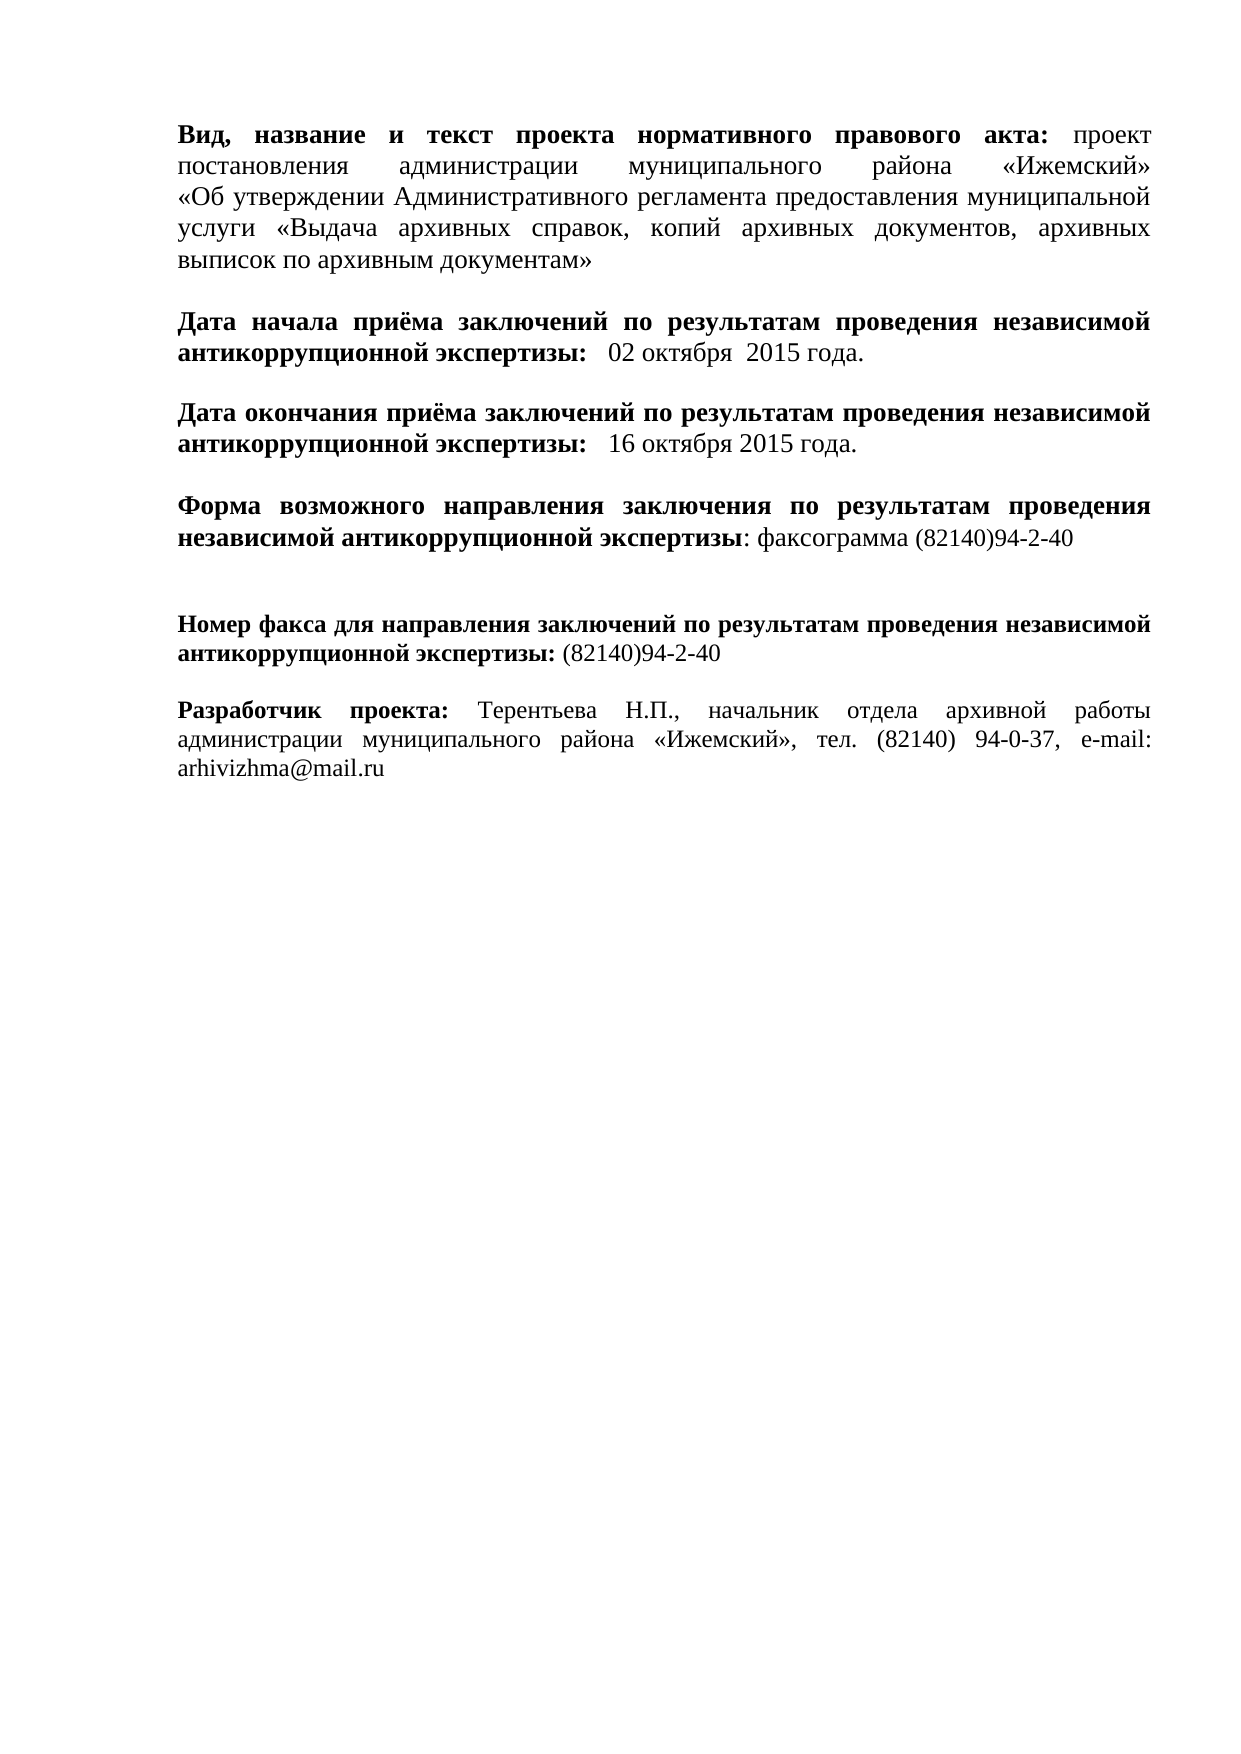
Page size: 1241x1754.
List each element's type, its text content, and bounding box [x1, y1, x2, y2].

text Разработчик проекта: Терентьева Н.П., начальник отдела архивной работы администрации муниципального района «Ижемский», тел. (82140) 94-0-37, e-mail: arhivizhma@mail.ru [177, 696, 1152, 782]
text Номер факса для направления заключений по результатам проведения независимой антикоррупционной экспертизы: (82140)94-2-40 [177, 609, 1152, 667]
text Вид, название и текст проекта нормативного правового акта: проект постановления администрации муниципального района «Ижемский» «Об утверждении Административного регламента предоставления муниципальной услуги «Выдача архивных справок, копий архивных документов, архивных выписок по архивным документам» [177, 118, 1152, 274]
text Форма возможного направления заключения по результатам проведения независимой антикоррупционной экспертизы: факсограмма (82140)94-2-40 [177, 489, 1152, 552]
text Дата окончания приёма заключений по результатам проведения независимой антикоррупционной экспертизы: 16 октября 2015 года. [177, 396, 1152, 458]
text Дата начала приёма заключений по результатам проведения независимой антикоррупционной экспертизы: 02 октября 2015 года. [177, 305, 1152, 367]
